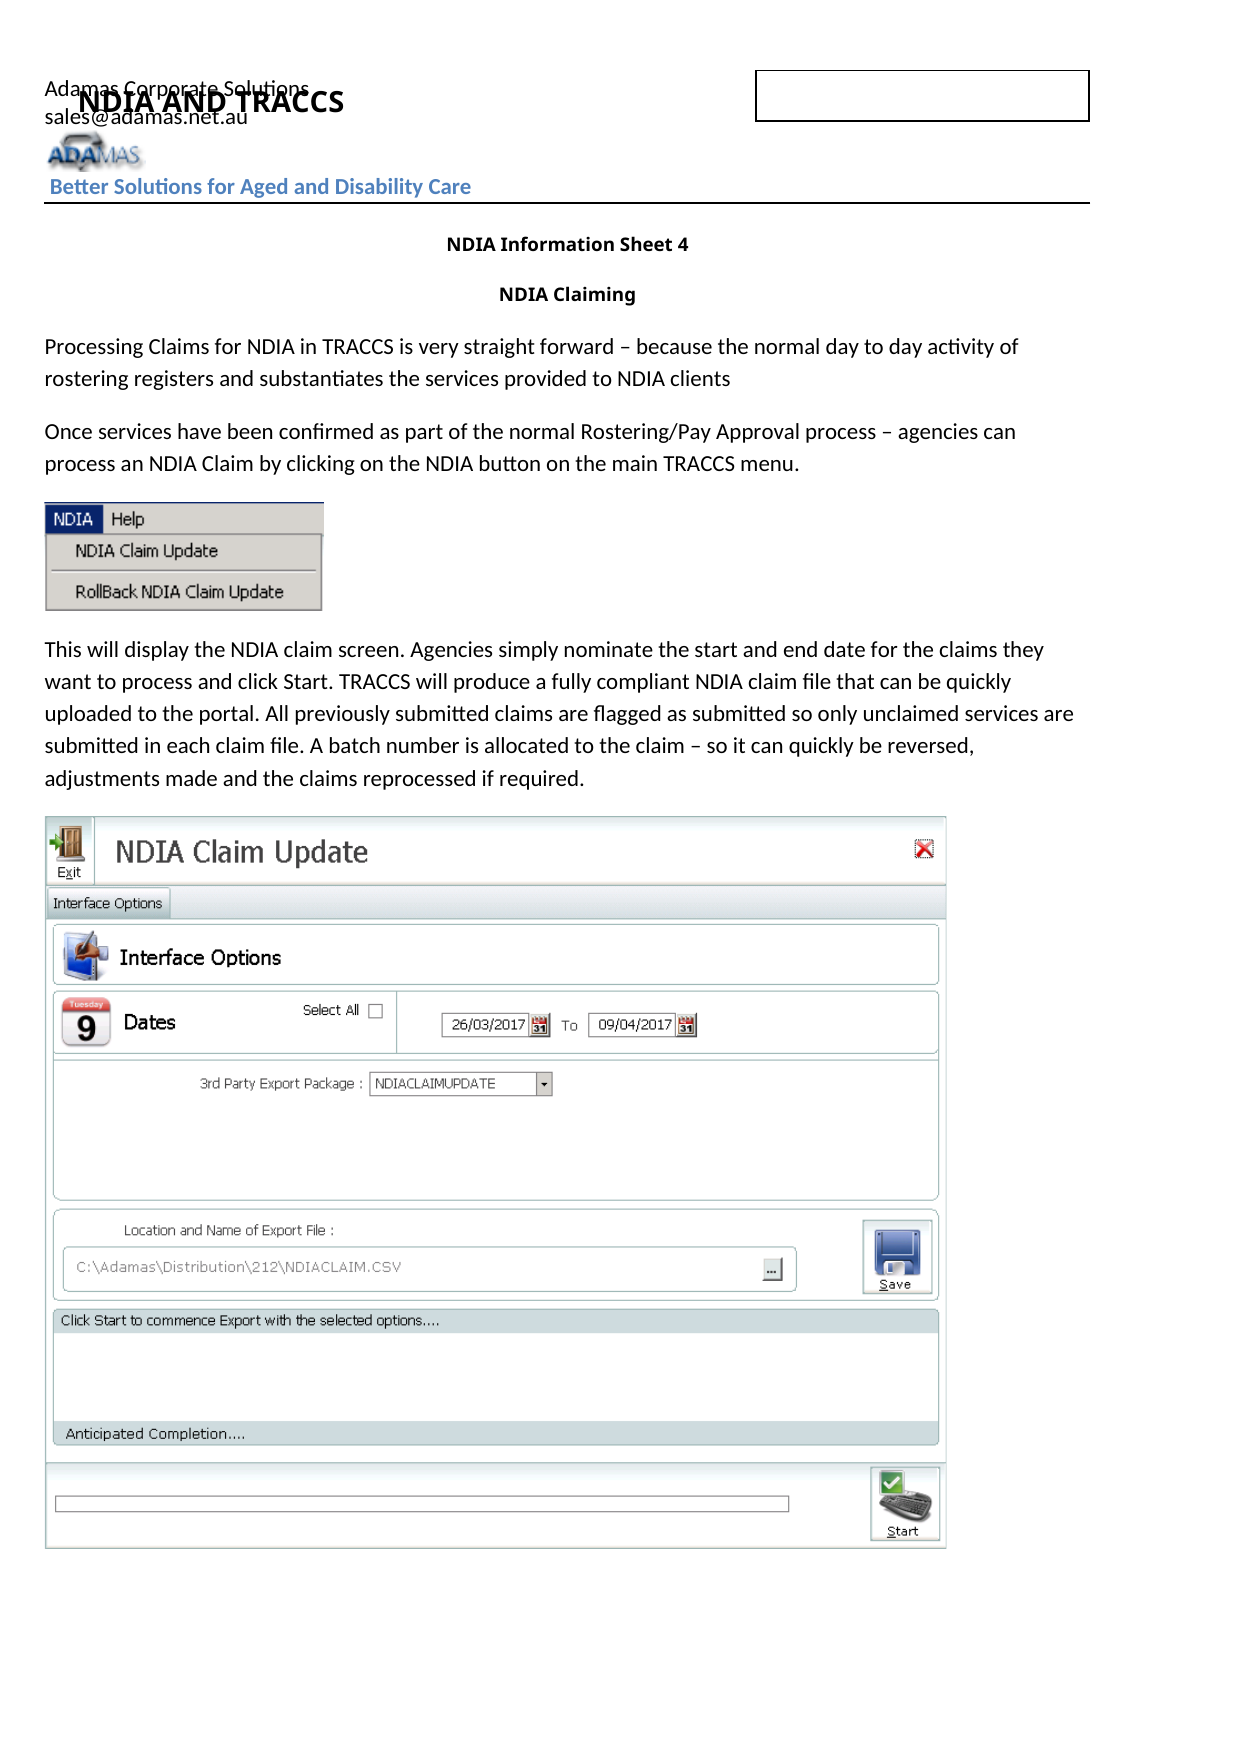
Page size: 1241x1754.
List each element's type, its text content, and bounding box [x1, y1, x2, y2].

picture [44, 502, 324, 611]
text Once services have been confirmed as part of the normal Rostering/Pay Approval process – agencies can process an NDIA Claim by clicking on the NDIA button on the main TRACCS menu. [44, 417, 1090, 477]
text NDIA Claiming [44, 282, 1090, 307]
picture [44, 129, 146, 172]
picture [44, 816, 947, 1549]
text NDIA Information Sheet 4 [44, 232, 1090, 257]
text Processing Claims for NDIA in TRACCS is very straight forward – because the normal day to day activity of rostering registers and substantiates the services provided to NDIA clients [44, 332, 1090, 392]
text This will display the NDIA claim screen. Agencies simply nominate the start and end date for the claims they want to process and click Start. TRACCS will produce a fully compliant NDIA claim file that can be quickly uploaded to the portal. All previously submitted claims are flagged as submitted so only unclaimed services are submitted in each claim file. A batch number is allocated to the claim – so it can quickly be reversed, adjustments made and the claims reprocessed if required. [44, 635, 1090, 792]
